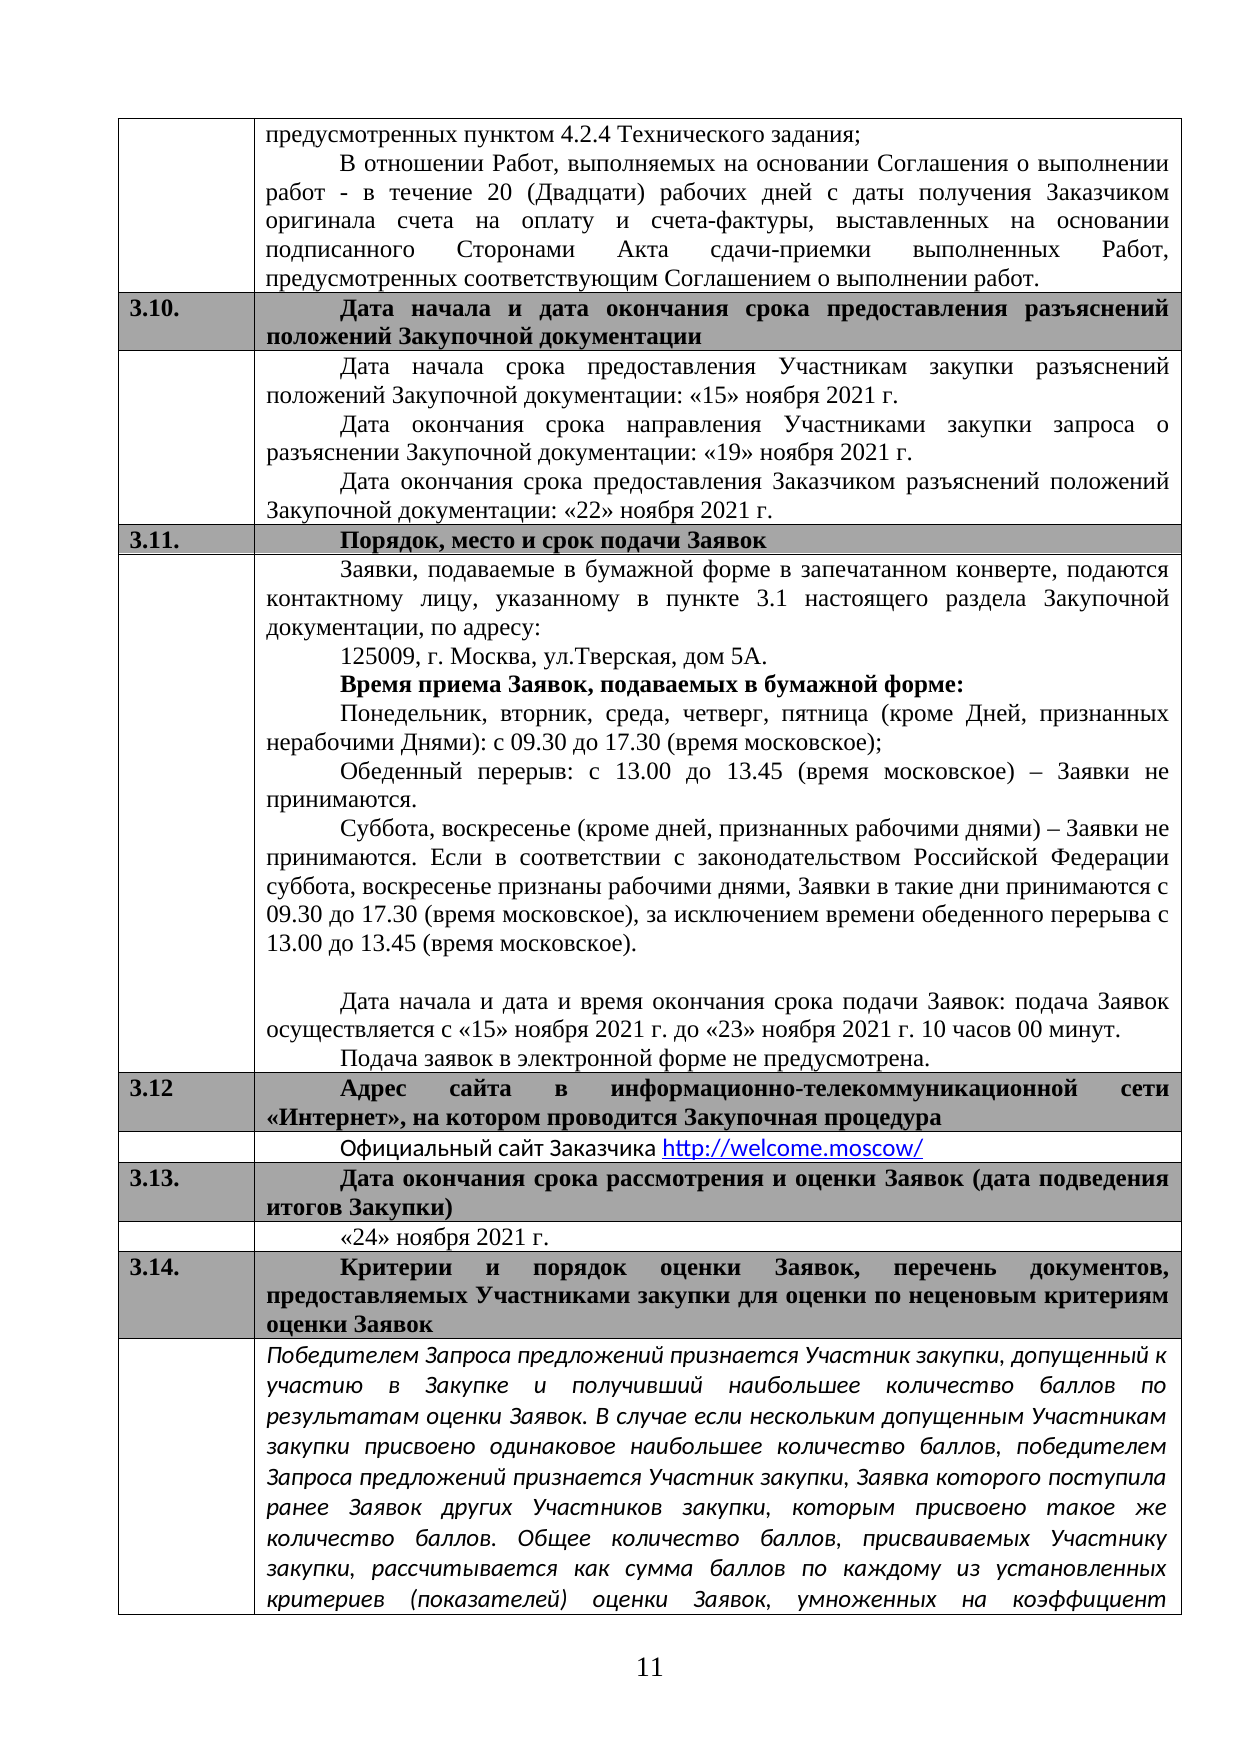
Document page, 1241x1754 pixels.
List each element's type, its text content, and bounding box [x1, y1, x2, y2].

table_cell [119, 555, 254, 1072]
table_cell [255, 119, 1181, 292]
table_cell «24» ноября 2021 г. [255, 1222, 1181, 1251]
table_cell [119, 1222, 254, 1251]
table_cell [119, 1339, 254, 1613]
table_cell Дата начала срока предоставления Участникам закупки разъяснений положений Закупочной документации: «15» ноября 2021 г. Дата окончания срока направления Участниками закупки запроса о разъяснении Закупочной документации: «19» ноября 2021 г. Дата окончания срока предоставления Заказчиком разъяснений положений Закупочной документации: «22» ноября 2021 г. [255, 351, 1181, 524]
table_cell Критерии и порядок оценки Заявок, перечень документов, предоставляемых Участниками закупки для оценки по неценовым критериям оценки Заявок [255, 1252, 1181, 1338]
table_cell 3.10. [119, 293, 254, 350]
table_cell [119, 1132, 254, 1162]
table_cell Адрес сайта в информационно-телекоммуникационной сети «Интернет», на котором проводится Закупочная процедура [255, 1073, 1181, 1131]
table_cell [119, 119, 254, 292]
table_cell [119, 351, 254, 524]
table_cell Официальный сайт Заказчика http://welcome.moscow/ [255, 1132, 1181, 1162]
table_cell 3.13. [119, 1163, 254, 1221]
table_cell Дата начала и дата окончания срока предоставления разъяснений положений Закупочной документации [255, 293, 1181, 350]
table_cell 3.11. [119, 525, 254, 553]
table_cell Дата окончания срока рассмотрения и оценки Заявок (дата подведения итогов Закупки) [255, 1163, 1181, 1221]
table_cell Порядок, место и срок подачи Заявок [255, 525, 1181, 553]
table_cell 3.12 [119, 1073, 254, 1131]
table_cell Заявки, подаваемые в бумажной форме в запечатанном конверте, подаются контактному лицу, указанному в пункте 3.1 настоящего раздела Закупочной документации, по адресу: 125009, г. Москва, ул.Тверская, дом 5А. Время приема Заявок, подаваемых в бумажной форме: Понедельник, вторник, среда, четверг, пятница (кроме Дней, признанных нерабочими Днями): с 09.30 до 17.30 (время московское); Обеденный перерыв: с 13.00 до 13.45 (время московское) – Заявки не принимаются. Суббота, воскресенье (кроме дней, признанных рабочими днями) – Заявки не принимаются. Если в соответствии с законодательством Российской Федерации суббота, воскресенье признаны рабочими днями, Заявки в такие дни принимаются с 09.30 до 17.30 (время московское), за исключением времени обеденного перерыва с 13.00 до 13.45 (время московское). Дата начала и дата и время окончания срока подачи Заявок: подача Заявок осуществляется с «15» ноября 2021 г. до «23» ноября 2021 г. 10 часов 00 минут. Подача заявок в электронной форме не предусмотрена. [255, 555, 1181, 1072]
table_cell 3.14. [119, 1252, 254, 1338]
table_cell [255, 1339, 1181, 1613]
